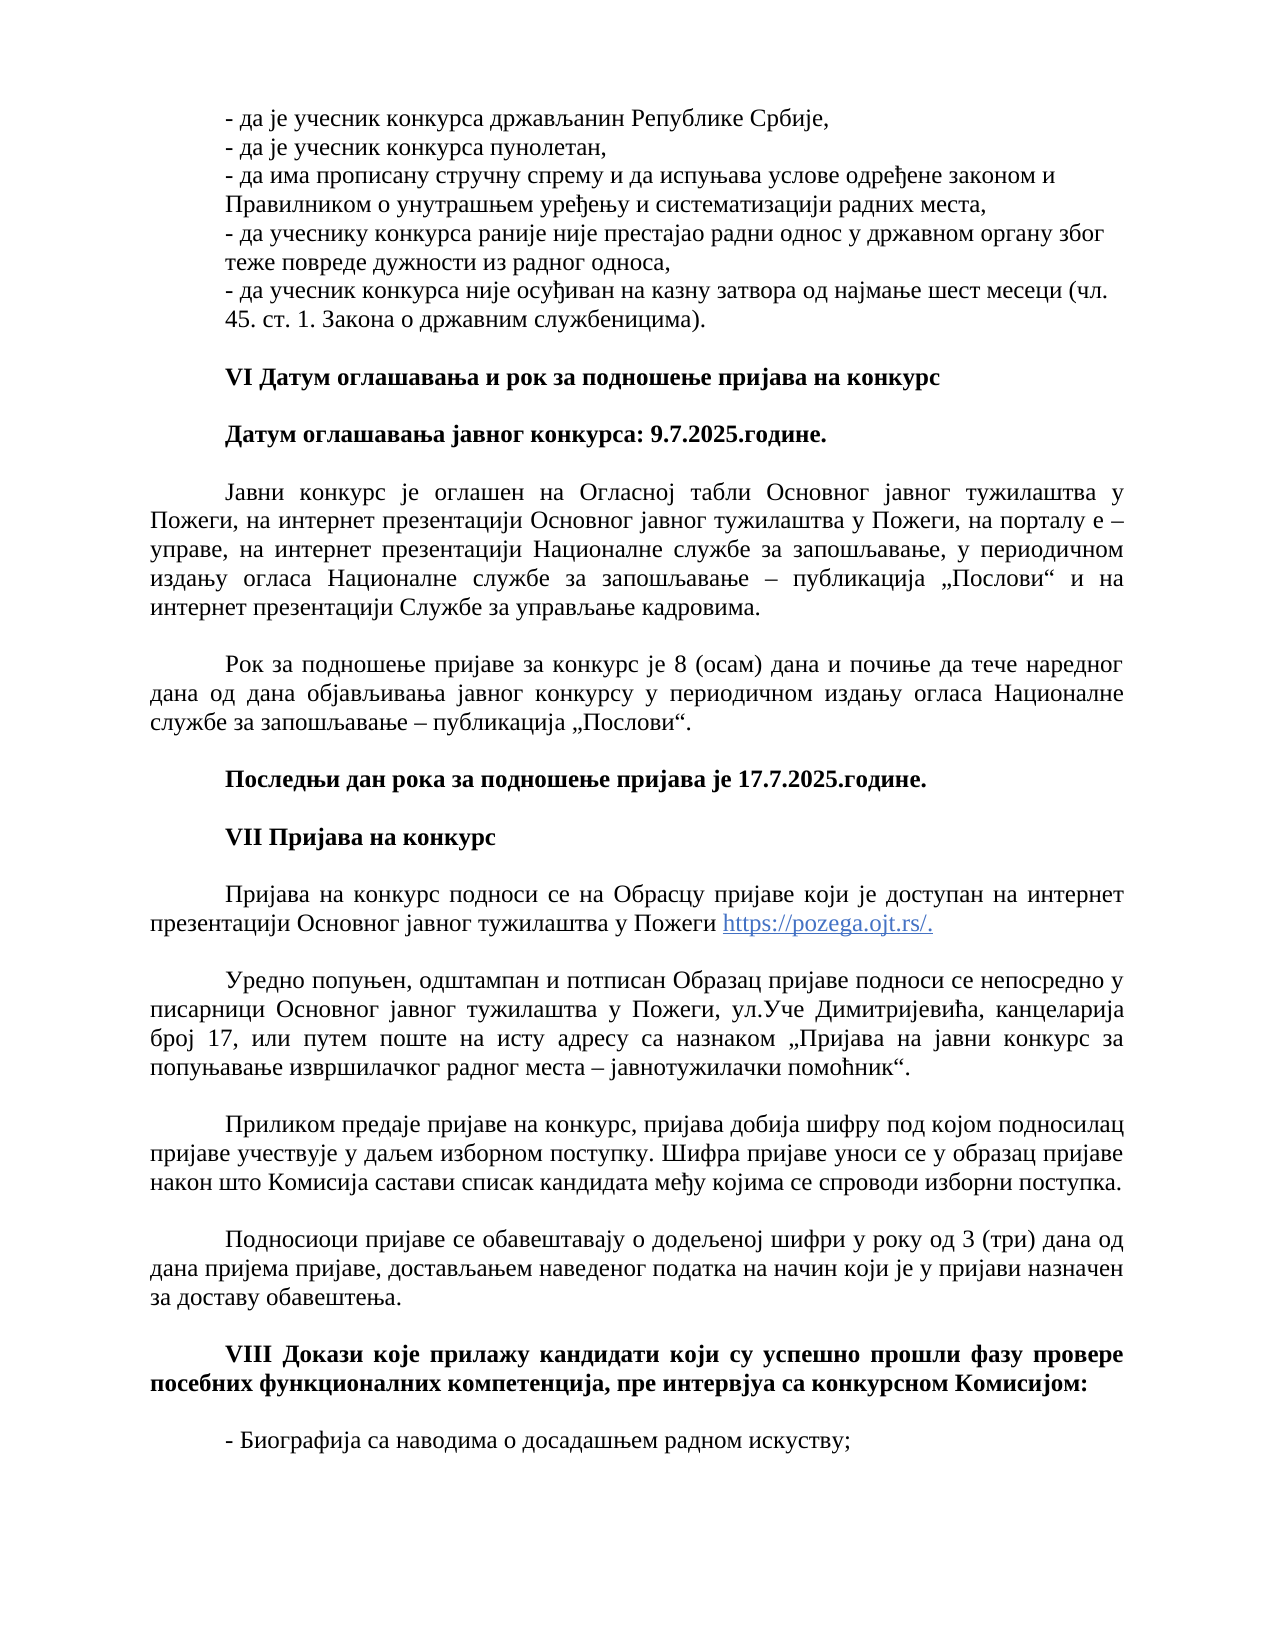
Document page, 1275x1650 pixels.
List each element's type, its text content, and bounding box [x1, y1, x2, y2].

text Последњи дан рока за подношење пријава је 17.7.2025.године. [150, 764, 1125, 793]
text VIII Докази које прилажу кандидати који су успешно прошли фазу провере посебних функционалних компетенција, пре интервјуа са конкурсном Комисијом: [150, 1339, 1125, 1397]
text - Биографија са наводима о досадашњем радном искуству; [150, 1426, 1125, 1454]
text VI Датум оглашавања и рок за подношење пријава на конкурс [150, 362, 1125, 391]
text - да има прописану стручну спрему и да испуњава услове одређене законом и Правилником о унутрашњем уређењу и систематизацији радних места, [225, 161, 1125, 218]
text VII Пријава на конкурс [150, 822, 1125, 851]
text Уредно попуњен, одштампан и потписан Образац пријаве подноси се непосредно у писарници Основног јавног тужилаштва у Пожеги, ул.Уче Димитријевића, канцеларија број 17, или путем поште на исту адресу са назнаком „Пријава на јавни конкурс за попуњавање извршилачког радног места – јавнотужилачки помоћник“. [150, 966, 1125, 1081]
text - да учесник конкурса није осуђиван на казну затвора од најмање шест месеци (чл. 45. ст. 1. Закона о државним службеницима). [225, 276, 1125, 333]
text - да је учесник конкурса држављанин Републике Србије, [225, 103, 1125, 132]
text Јавни конкурс је оглашен на Огласној табли Основног јавног тужилаштва у Пожеги, на интернет презентацији Основног јавног тужилаштва у Пожеги, на порталу е – управе, на интернет презентацији Националне службе за запошљавање, у периодичном издању огласа Националне службе за запошљавање – публикација „Послови“ и на интернет презентацији Службе за управљање кадровима. [150, 477, 1125, 621]
text Подносиоци пријаве се обавештавају о додељеној шифри у року од 3 (три) дана од дана пријема пријаве, достављањем наведеног податка на начин који је у пријави назначен за доставу обавештења. [150, 1224, 1125, 1311]
text Рок за подношење пријаве за конкурс је 8 (осам) дана и почиње да тече наредног дана од дана објављивања јавног конкурсу у периодичном издању огласа Националне службе за запошљавање – публикација „Послови“. [150, 649, 1125, 736]
text - да учеснику конкурса раније није престајао радни однос у државном органу због теже повреде дужности из радног односа, [225, 218, 1125, 276]
text Пријава на конкурс подноси се на Обрасцу пријаве који је доступан на интернет презентацији Основног јавног тужилаштва у Пожеги https://pozega.ojt.rs/. [150, 879, 1125, 937]
text Датум оглашавања јавног конкурса: 9.7.2025.године. [150, 419, 1125, 448]
text Приликом предаје пријаве на конкурс, пријава добија шифру под којом подносилац пријаве учествује у даљем изборном поступку. Шифра пријаве уноси се у образац пријаве након што Комисија састави списак кандидата међу којима се спроводи изборни поступка. [150, 1109, 1125, 1196]
text - да је учесник конкурса пунолетан, [225, 132, 1125, 161]
